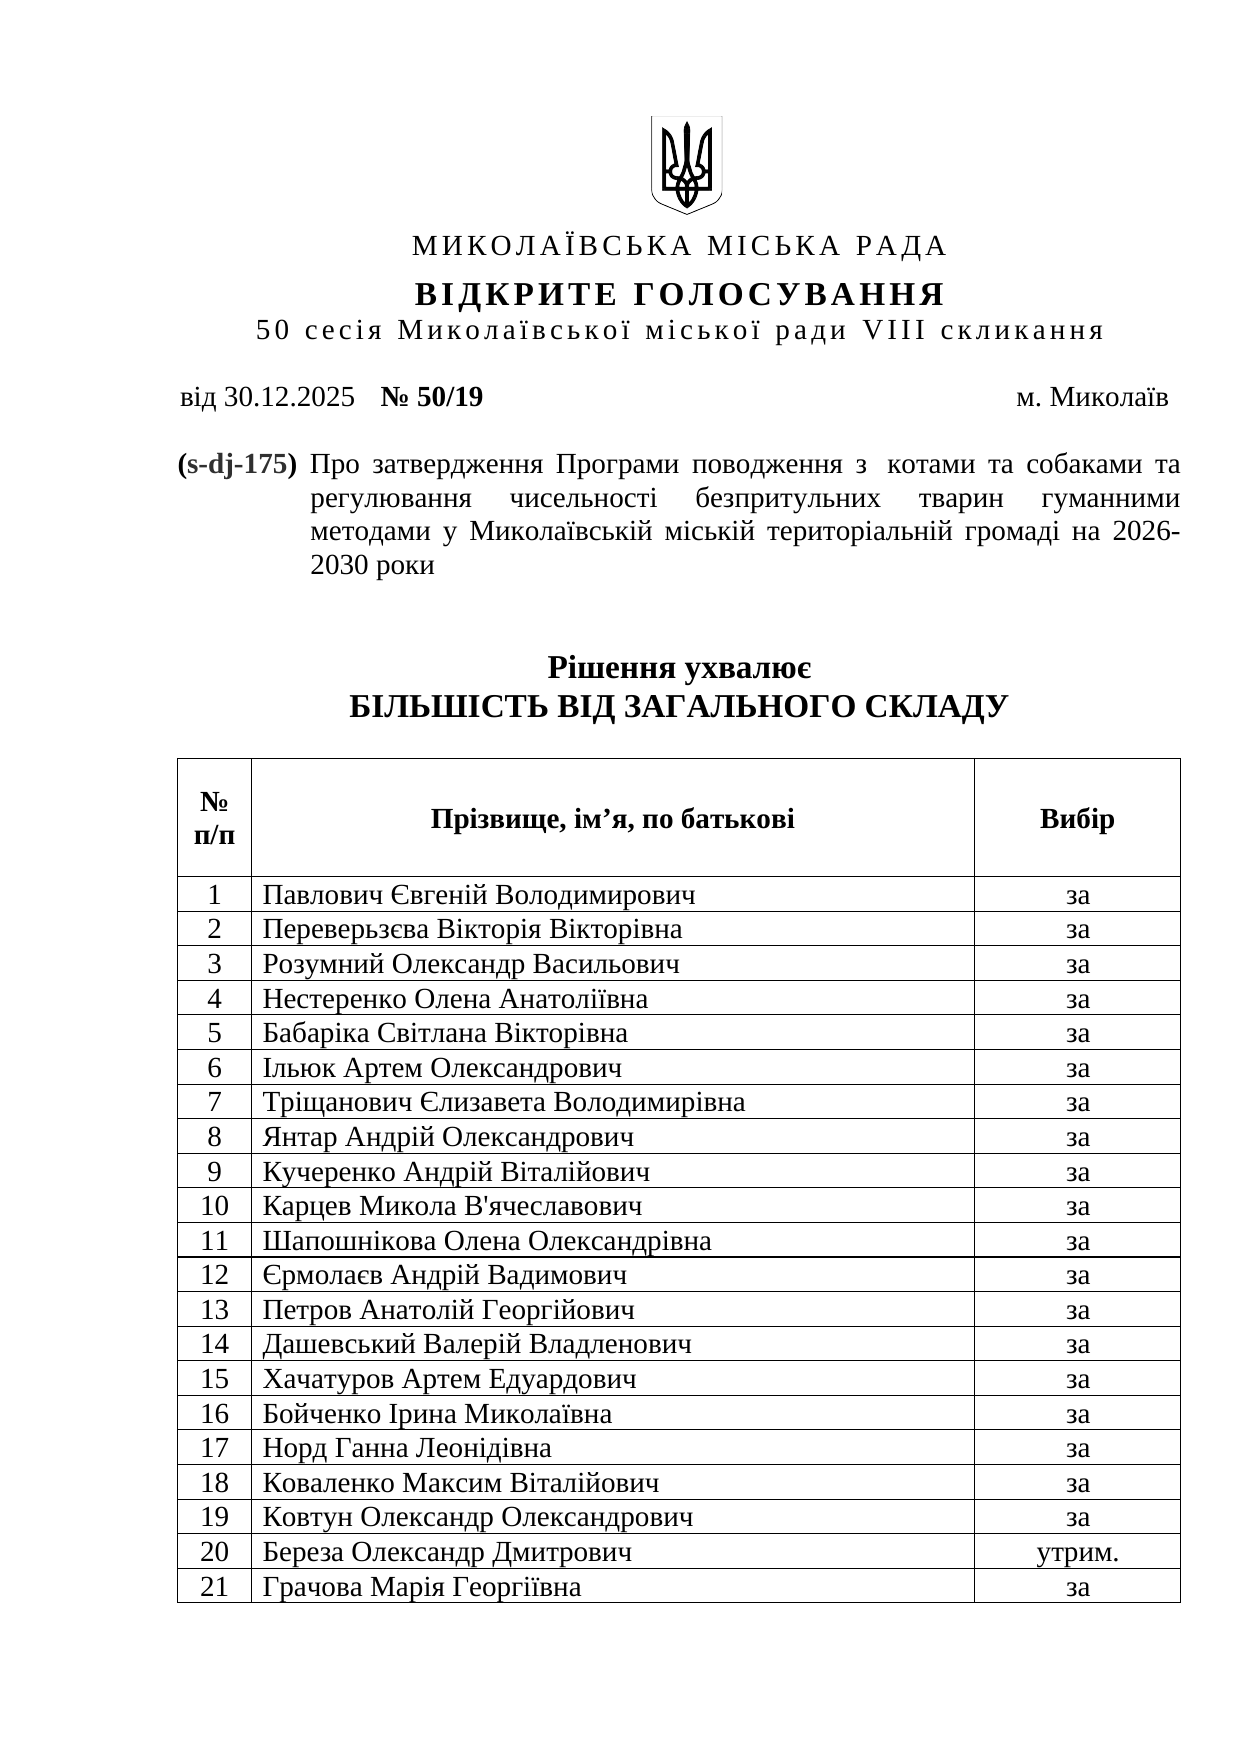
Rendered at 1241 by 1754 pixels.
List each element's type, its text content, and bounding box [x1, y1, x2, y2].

table_cell 3 [178, 946, 251, 980]
table_cell 17 [178, 1430, 251, 1464]
table_cell за [975, 1327, 1180, 1360]
table_cell Розумний Олександр Васильович [252, 946, 974, 980]
table_cell 16 [178, 1396, 251, 1429]
table_cell утрим. [975, 1534, 1180, 1568]
table_cell Кучеренко Андрій Віталійович [252, 1154, 974, 1187]
text (s-dj-175) Про затвердження Програми поводження з котами та собаками та регулювання чисельності безпритульних тварин гуманними методами у Миколаївській міській територіальній громаді на 2026-2030 роки [177, 446, 1181, 581]
table_cell Бабаріка Світлана Вікторівна [252, 1015, 974, 1049]
table_header № п/п [178, 759, 251, 876]
table_cell за [975, 1361, 1180, 1395]
table_cell 6 [178, 1050, 251, 1083]
table_header Прізвище, ім’я, по батькові [252, 759, 974, 876]
table_cell за [975, 946, 1180, 980]
table_cell Норд Ганна Леонідівна [252, 1430, 974, 1464]
text 50 сесія Миколаївської міської ради VIII скликання [177, 312, 1181, 346]
table_cell Єрмолаєв Андрій Вадимович [252, 1258, 974, 1291]
table_cell 18 [178, 1465, 251, 1498]
text ВІДКРИТЕ ГОЛОСУВАННЯ [177, 274, 1181, 312]
table_cell Шапошнікова Олена Олександрівна [252, 1223, 974, 1256]
table_cell 1 [178, 877, 251, 911]
table_cell 7 [178, 1085, 251, 1118]
text БІЛЬШІСТЬ ВІД ЗАГАЛЬНОГО СКЛАДУ [177, 686, 1181, 724]
table_cell за [975, 912, 1180, 945]
table_cell за [975, 1015, 1180, 1049]
table_cell 13 [178, 1292, 251, 1326]
text МИКОЛАЇВСЬКА МІСЬКА РАДА [177, 228, 1181, 262]
table_cell Янтар Андрій Олександрович [252, 1119, 974, 1153]
table_cell Грачова Марія Георгіївна [252, 1569, 974, 1602]
table_cell 11 [178, 1223, 251, 1256]
table_cell за [975, 981, 1180, 1014]
table_cell за [975, 1050, 1180, 1083]
table_cell за [975, 1500, 1180, 1533]
table_cell 19 [178, 1500, 251, 1533]
table_cell Тріщанович Єлизавета Володимирівна [252, 1085, 974, 1118]
table_cell 5 [178, 1015, 251, 1049]
table_header № 50/19 [369, 379, 989, 413]
table_cell за [975, 1292, 1180, 1326]
table_cell за [975, 1465, 1180, 1498]
table_cell 14 [178, 1327, 251, 1360]
table_cell за [975, 877, 1180, 911]
table_cell 9 [178, 1154, 251, 1187]
table_cell за [975, 1188, 1180, 1222]
table_cell за [975, 1258, 1180, 1291]
table_header від 30.12.2025 [169, 379, 369, 413]
table_header Вибір [975, 759, 1180, 876]
table_cell 21 [178, 1569, 251, 1602]
table_cell за [975, 1119, 1180, 1153]
table_cell Ковтун Олександр Олександрович [252, 1500, 974, 1533]
table_cell Дашевський Валерій Владленович [252, 1327, 974, 1360]
table_cell Павлович Євгеній Володимирович [252, 877, 974, 911]
table_cell Ільюк Артем Олександрович [252, 1050, 974, 1083]
table_header м. Миколаїв [989, 379, 1180, 413]
text Рішення ухвалює [177, 648, 1181, 686]
table_cell за [975, 1085, 1180, 1118]
table_cell 10 [178, 1188, 251, 1222]
table_cell 2 [178, 912, 251, 945]
table_cell за [975, 1223, 1180, 1256]
table_cell за [975, 1430, 1180, 1464]
table_cell Петров Анатолій Георгійович [252, 1292, 974, 1326]
table_cell за [975, 1569, 1180, 1602]
table_cell 4 [178, 981, 251, 1014]
table_cell Переверьзєва Вікторія Вікторівна [252, 912, 974, 945]
table_cell Хачатуров Артем Едуардович [252, 1361, 974, 1395]
table_cell 20 [178, 1534, 251, 1568]
table_cell Карцев Микола В'ячеславович [252, 1188, 974, 1222]
table_cell Коваленко Максим Віталійович [252, 1465, 974, 1498]
table_cell Береза Олександр Дмитрович [252, 1534, 974, 1568]
table_cell Бойченко Ірина Миколаївна [252, 1396, 974, 1429]
table_cell за [975, 1396, 1180, 1429]
table_cell 15 [178, 1361, 251, 1395]
table_cell Нестеренко Олена Анатоліївна [252, 981, 974, 1014]
table_cell 8 [178, 1119, 251, 1153]
table_cell за [975, 1154, 1180, 1187]
table_cell 12 [178, 1258, 251, 1291]
